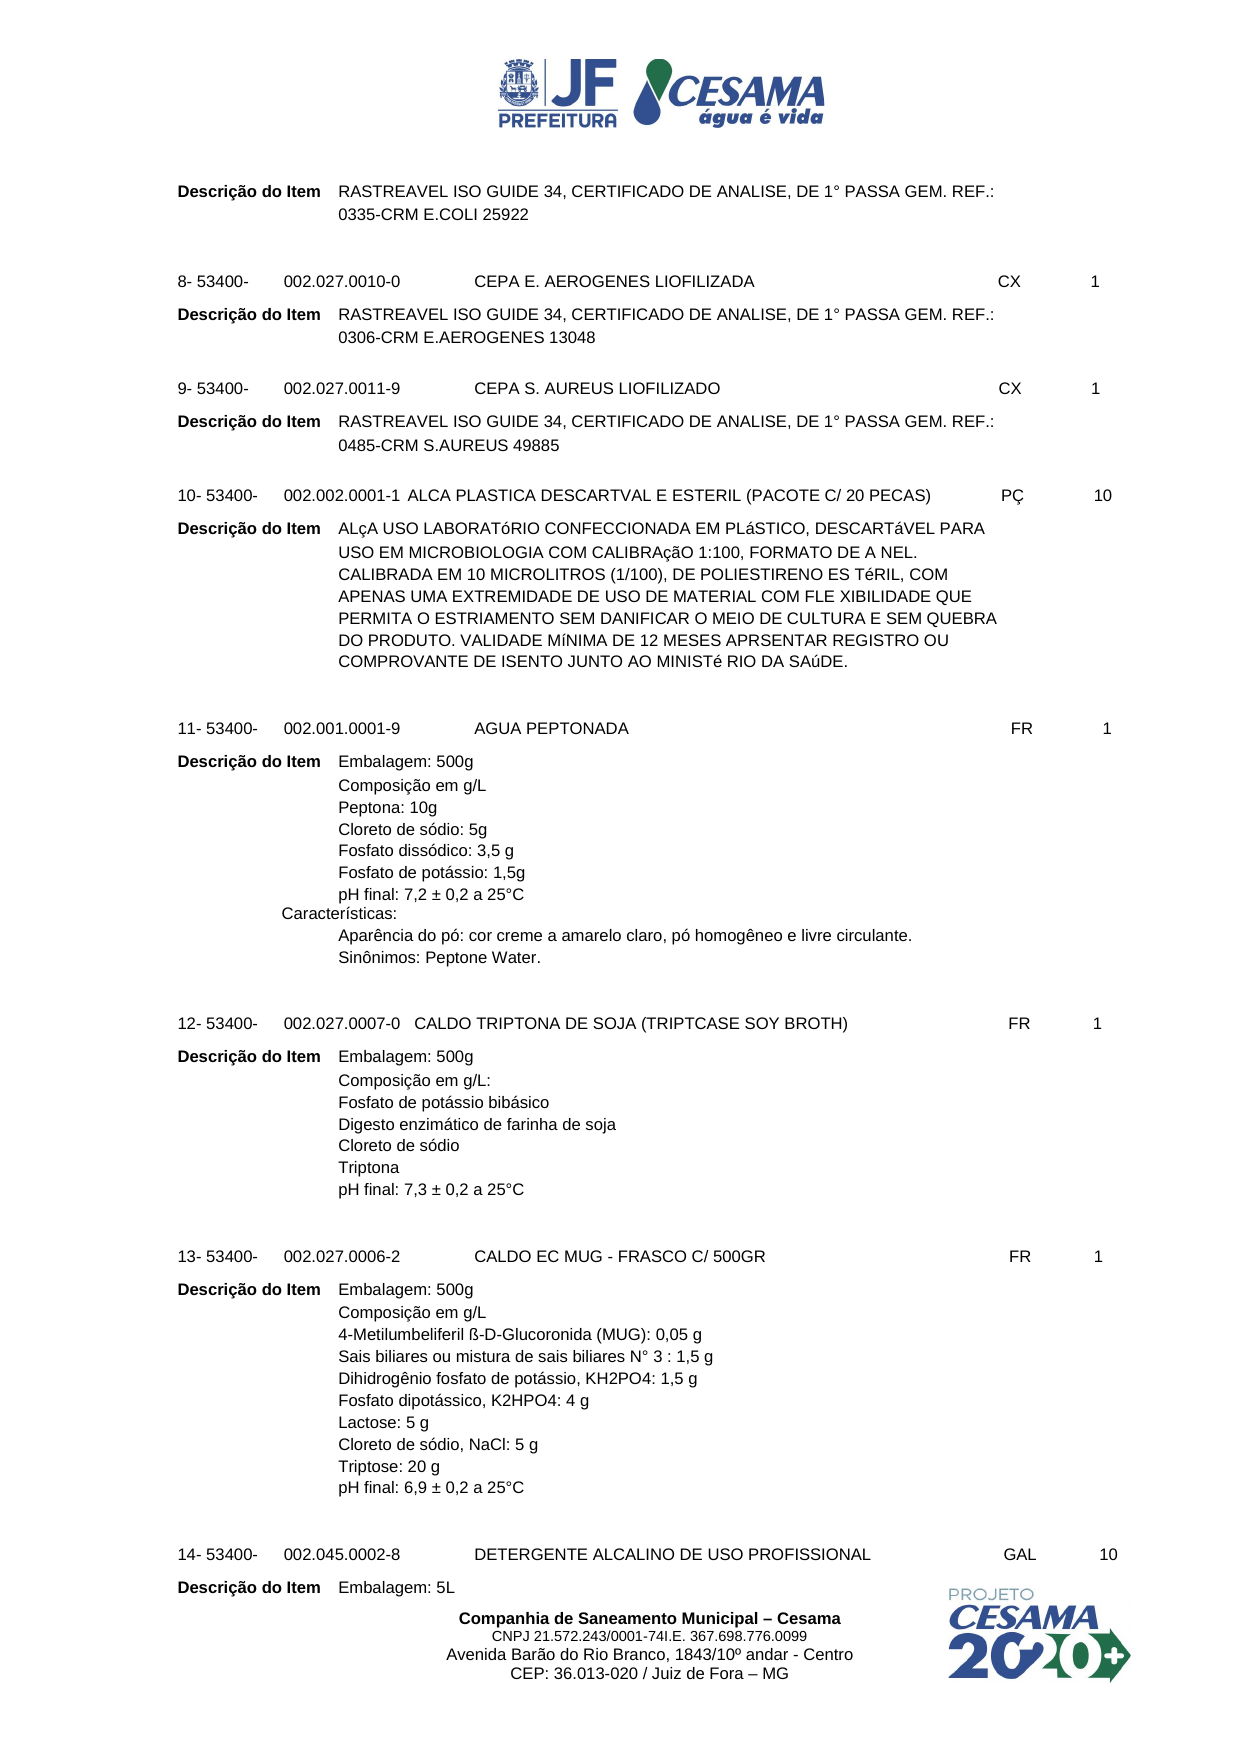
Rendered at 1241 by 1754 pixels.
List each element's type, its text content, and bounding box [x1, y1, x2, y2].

text COMPROVANTE DE ISENTO JUNTO AO MINISTé RIO DA SAúDE. [177, 656, 1122, 671]
text DO PRODUTO. VALIDADE MíNIMA DE 12 MESES APRSENTAR REGISTRO OU [177, 634, 1122, 649]
text 0335-CRM E.COLI 25922 [177, 208, 1122, 224]
text 14- 53400- 002.045.0002-8 DETERGENTE ALCALINO DE USO PROFISSIONAL GAL 10 [177, 1534, 1122, 1567]
text 0485-CRM S.AUREUS 49885 [177, 439, 1122, 454]
text APENAS UMA EXTREMIDADE DE USO DE MATERIAL COM FLE XIBILIDADE QUE [177, 590, 942, 605]
text Composição em g/L [177, 779, 1122, 794]
text 13- 53400- 002.027.0006-2 CALDO EC MUG - FRASCO C/ 500GR FR 1 [177, 1236, 1122, 1269]
text pH final: 6,9 ± 0,2 a 25°C [177, 1482, 1122, 1497]
text Lactose: 5 g [177, 1416, 1122, 1431]
text PERMITA O ESTRIAMENTO SEM DANIFICAR O MEIO DE CULTURA E SEM QUEBRA [177, 612, 933, 627]
text Sais biliares ou mistura de sais biliares N° 3 : 1,5 g [177, 1350, 1122, 1366]
text Descrição do Item ALçA USO LABORATóRIO CONFECCIONADA EM PLáSTICO, DESCARTáVEL PARA [177, 515, 1122, 540]
text 4-Metilumbeliferil ß-D-Glucoronida (MUG): 0,05 g [177, 1328, 1122, 1344]
picture [497, 59, 825, 128]
text Descrição do Item RASTREAVEL ISO GUIDE 34, CERTIFICADO DE ANALISE, DE 1° PASSA GEM. REF.: [177, 300, 1122, 325]
text 8- 53400- 002.027.0010-0 CEPA E. AEROGENES LIOFILIZADA CX 1 [177, 261, 1122, 293]
text Descrição do Item Embalagem: 5L [177, 1573, 1122, 1598]
text Descrição do Item RASTREAVEL ISO GUIDE 34, CERTIFICADO DE ANALISE, DE 1° PASSA GEM. REF.: [177, 177, 1122, 202]
text Cloreto de sódio [177, 1139, 1122, 1155]
text USO EM MICROBIOLOGIA COM CALIBRAçãO 1:100, FORMATO DE A NEL. [177, 546, 1122, 562]
text Descrição do Item Embalagem: 500g [177, 1043, 1122, 1067]
text Fosfato de potássio: 1,5g [177, 866, 1122, 882]
text Cloreto de sódio: 5g [177, 823, 1122, 838]
text Triptose: 20 g [177, 1460, 1122, 1475]
text Fosfato de potássio bibásico [177, 1096, 1122, 1111]
text Triptona [177, 1161, 1122, 1177]
text 9- 53400- 002.027.0011-9 CEPA S. AUREUS LIOFILIZADO CX 1 [177, 369, 1122, 401]
text Descrição do Item RASTREAVEL ISO GUIDE 34, CERTIFICADO DE ANALISE, DE 1° PASSA GEM. REF.: [177, 407, 1122, 432]
text Aparência do pó: cor creme a amarelo claro, pó homogêneo e livre circulante. [177, 929, 1122, 945]
text Composição em g/L [177, 1307, 1122, 1322]
text Cloreto de sódio, NaCl: 5 g [177, 1438, 1122, 1453]
text pH final: 7,3 ± 0,2 a 25°C [177, 1183, 1122, 1199]
text Sinônimos: Peptone Water. [177, 951, 1122, 967]
picture [948, 1588, 1131, 1683]
text 0306-CRM E.AEROGENES 13048 [177, 331, 1122, 347]
text Descrição do Item Embalagem: 500g [177, 747, 1122, 772]
text 11- 53400- 002.001.0001-9 AGUA PEPTONADA FR 1 [177, 708, 1122, 741]
text 12- 53400- 002.027.0007-0 CALDO TRIPTONA DE SOJA (TRIPTCASE SOY BROTH) FR 1 [177, 1004, 1122, 1036]
text Fosfato dissódico: 3,5 g [177, 844, 1122, 860]
text Digesto enzimático de farinha de soja [177, 1118, 1122, 1133]
text Dihidrogênio fosfato de potássio, KH2PO4: 1,5 g [177, 1372, 1122, 1388]
text pH final: 7,2 ± 0,2 a 25°C [177, 888, 1122, 904]
text Fosfato dipotássico, K2HPO4: 4 g [177, 1394, 1122, 1409]
text Características: [177, 904, 1122, 923]
text 10- 53400- 002.002.0001-1 ALCA PLASTICA DESCARTVAL E ESTERIL (PACOTE C/ 20 PECAS) PÇ 10 [177, 476, 1122, 508]
text Composição em g/L: [177, 1074, 1122, 1089]
text Peptona: 10g [177, 801, 1122, 816]
text Descrição do Item Embalagem: 500g [177, 1275, 1122, 1300]
text CALIBRADA EM 10 MICROLITROS (1/100), DE POLIESTIRENO ES TéRIL, COM [177, 568, 1122, 583]
